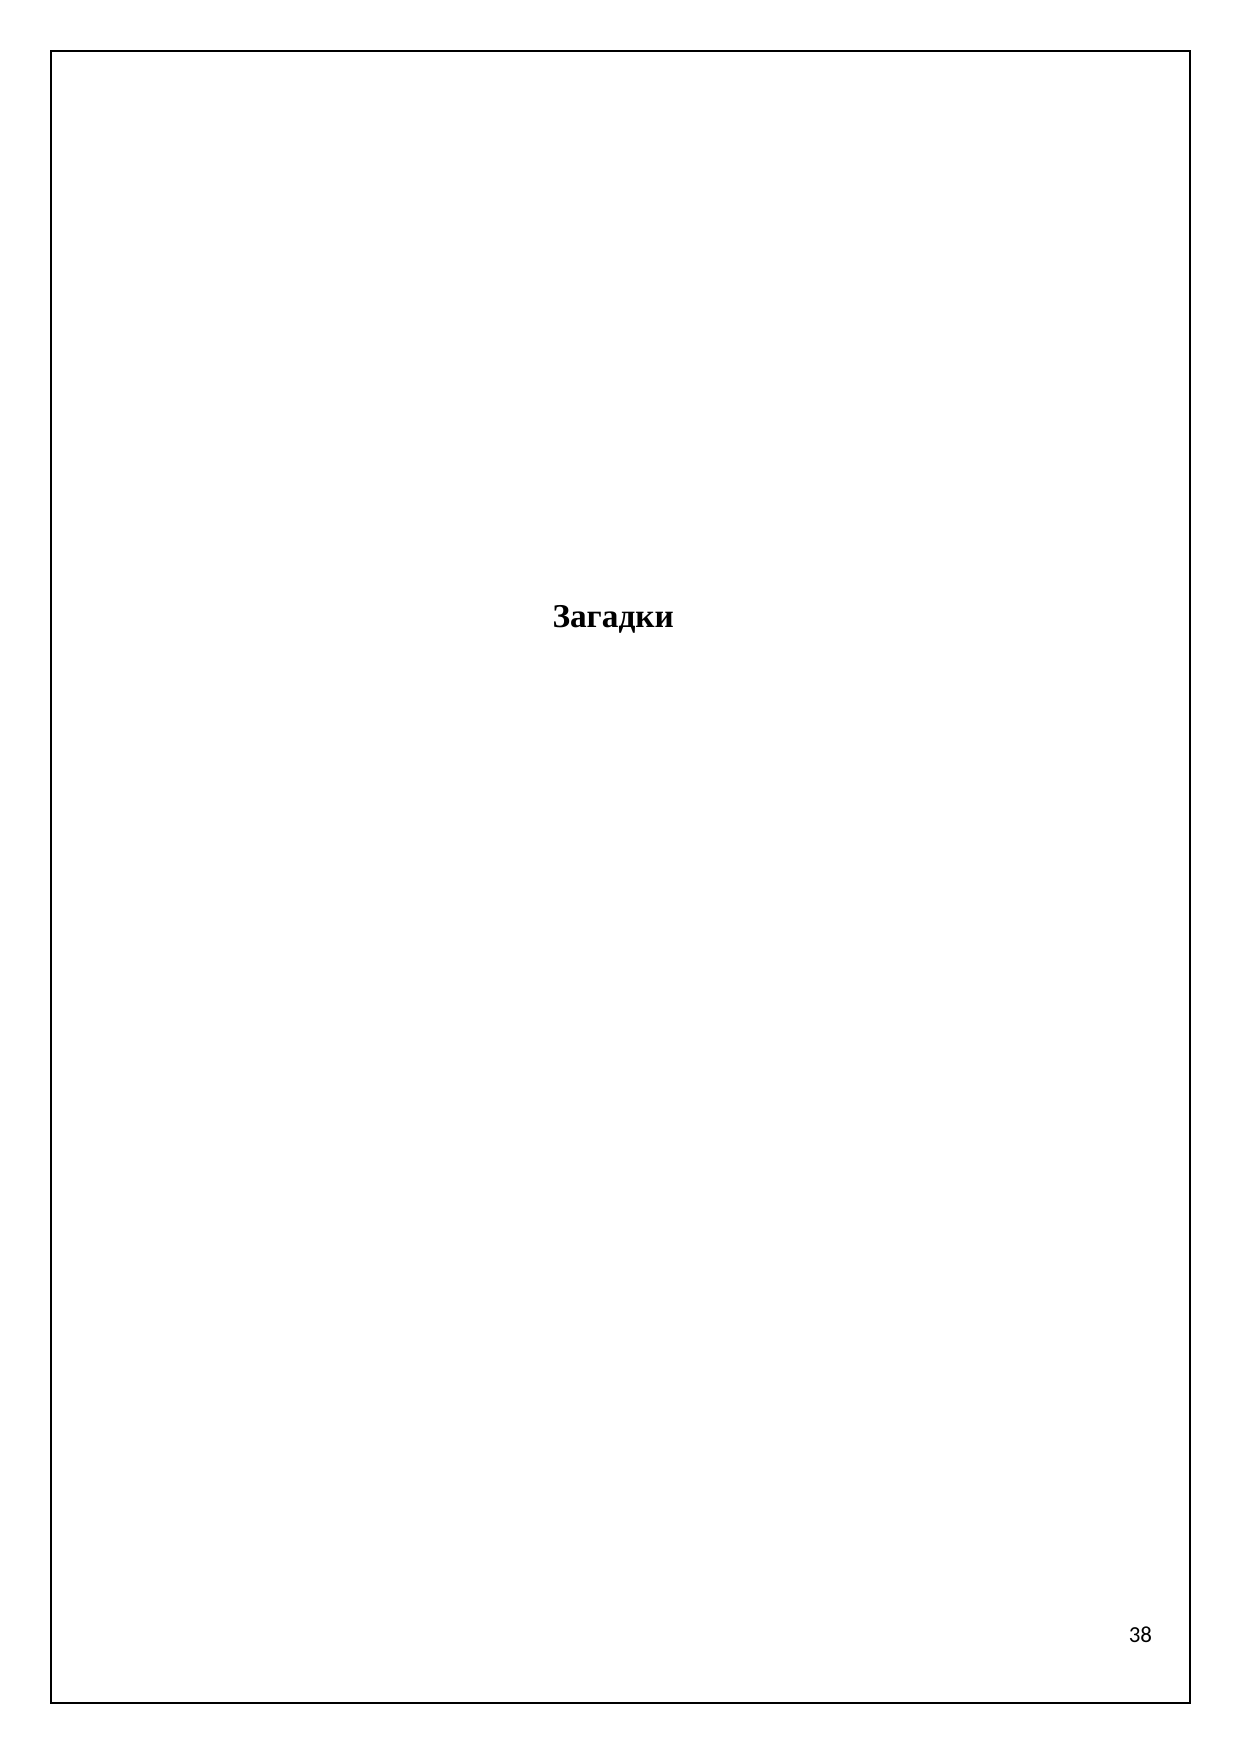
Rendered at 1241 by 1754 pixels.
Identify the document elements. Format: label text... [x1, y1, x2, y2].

subtitle Загадки [59, 596, 1167, 635]
